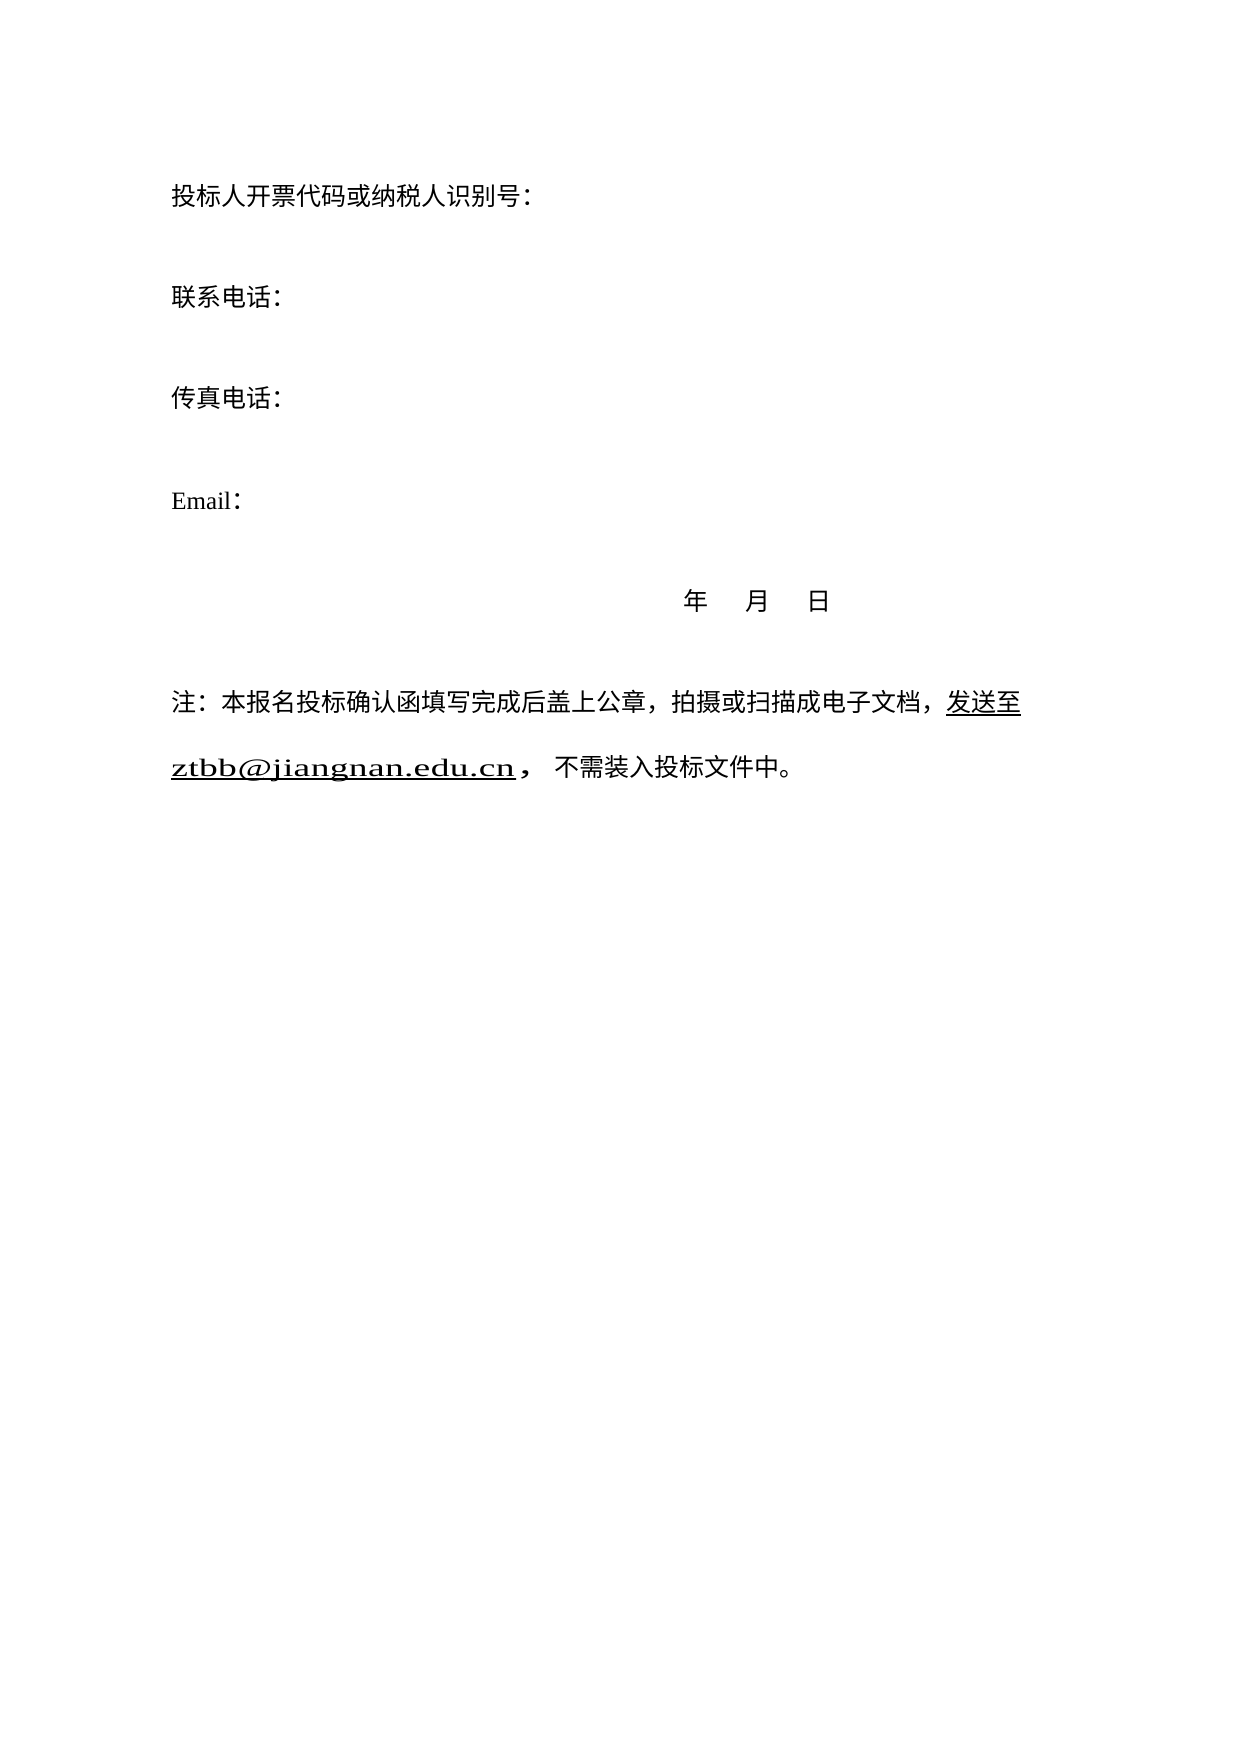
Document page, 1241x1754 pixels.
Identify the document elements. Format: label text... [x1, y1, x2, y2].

text 注：本报名投标确认函填写完成后盖上公章，拍摄或扫描成电子文档，发送至ztbb@jiangnan.edu.cn，不需装入投标文件中。 [171, 668, 1092, 798]
text 联系电话： [171, 263, 1092, 328]
text 传真电话： [171, 364, 1092, 429]
text 投标人开票代码或纳税人识别号： [171, 162, 1092, 227]
text Email： [171, 466, 1092, 531]
text 年 月 日 [171, 567, 1092, 632]
